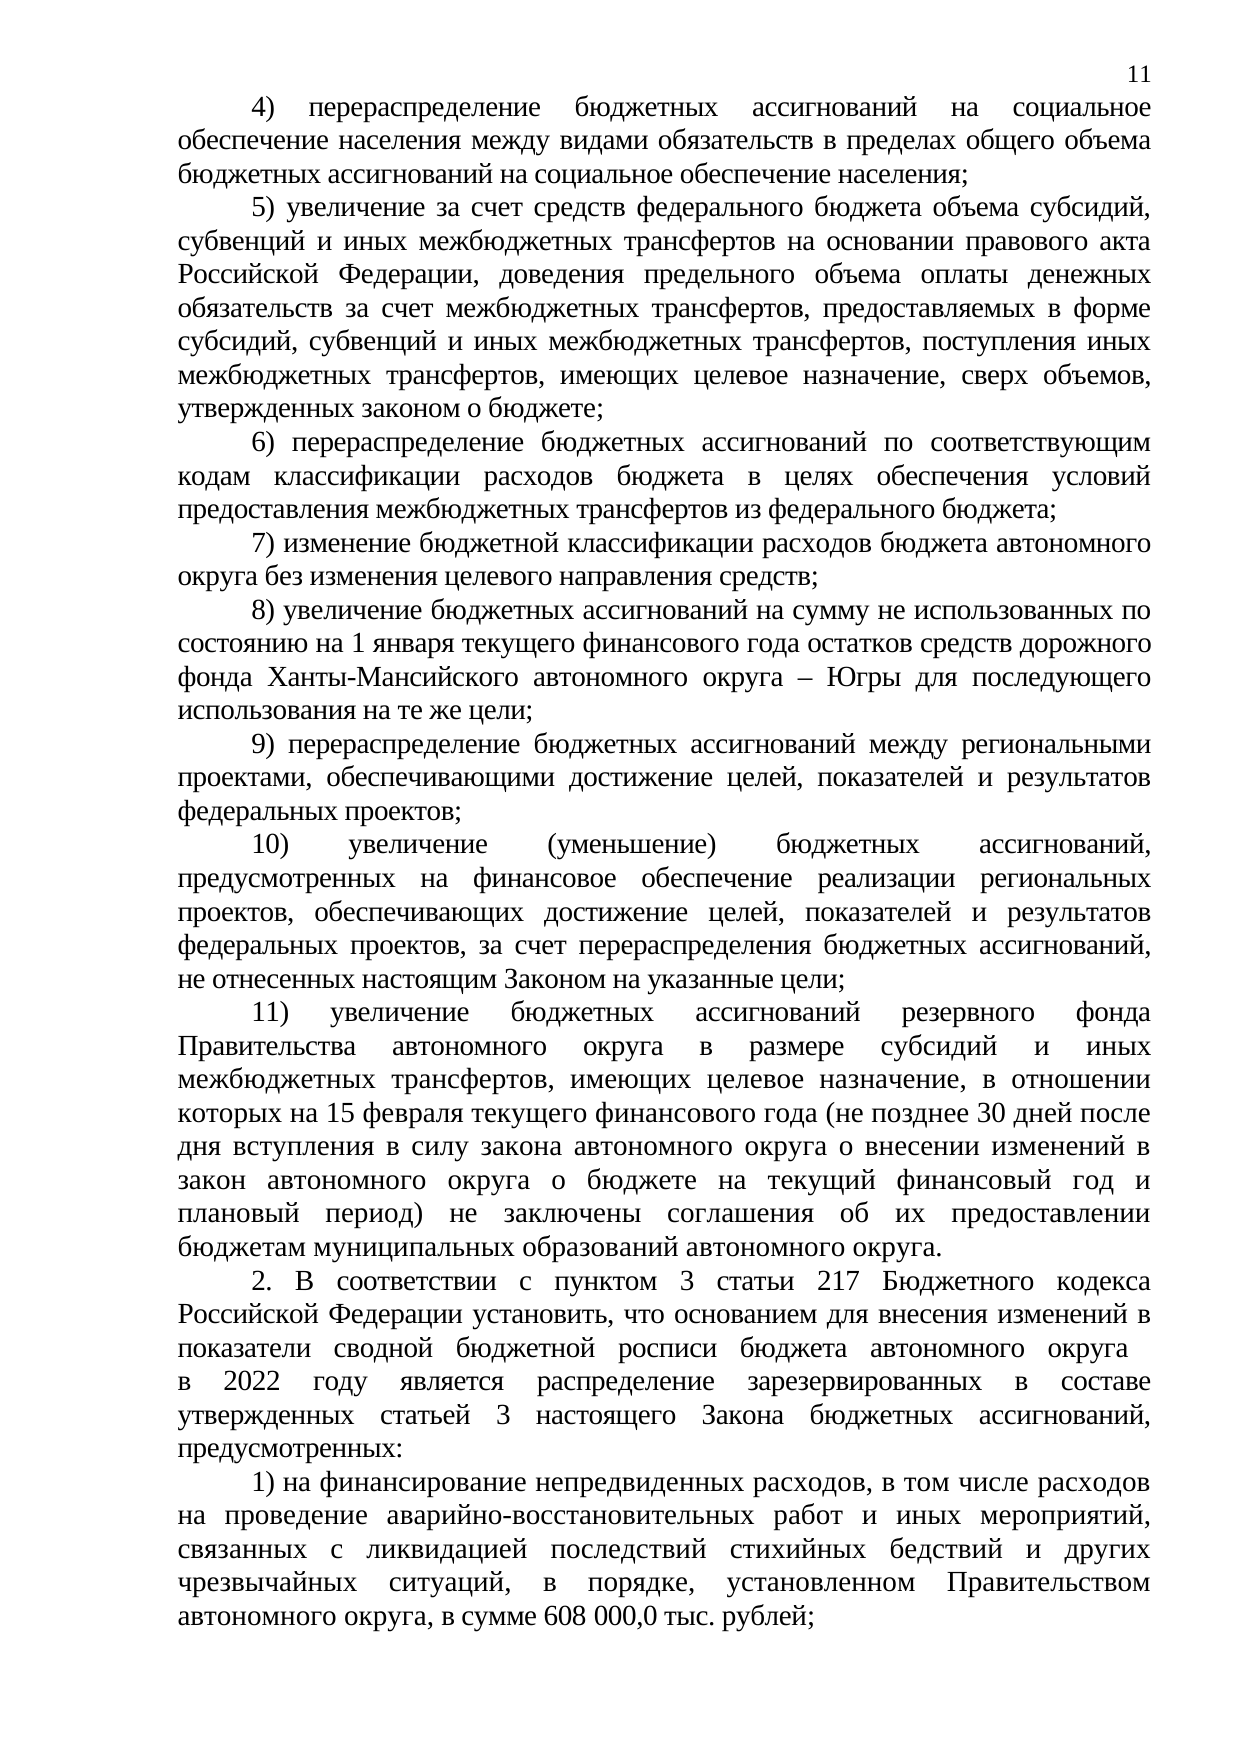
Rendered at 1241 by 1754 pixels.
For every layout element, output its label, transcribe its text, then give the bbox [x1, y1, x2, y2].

text 9) перераспределение бюджетных ассигнований между региональными проектами, обеспечивающими достижение целей, показателей и результатов федеральных проектов; [177, 726, 1152, 827]
text 5) увеличение за счет средств федерального бюджета объема субсидий, субвенций и иных межбюджетных трансфертов на основании правового акта Российской Федерации, доведения предельного объема оплаты денежных обязательств за счет межбюджетных трансфертов, предоставляемых в форме субсидий, субвенций и иных межбюджетных трансфертов, поступления иных межбюджетных трансфертов, имеющих целевое назначение, сверх объемов, утвержденных законом о бюджете; [177, 189, 1152, 424]
text 10) увеличение (уменьшение) бюджетных ассигнований, предусмотренных на финансовое обеспечение реализации региональных проектов, обеспечивающих достижение целей, показателей и результатов федеральных проектов, за счет перераспределения бюджетных ассигнований, не отнесенных настоящим Законом на указанные цели; [177, 827, 1152, 994]
text 8) увеличение бюджетных ассигнований на сумму не использованных по состоянию на 1 января текущего финансового года остатков средств дорожного фонда Ханты-Мансийского автономного округа – Югры для последующего использования на те же цели; [177, 592, 1152, 726]
text 11) увеличение бюджетных ассигнований резервного фонда Правительства автономного округа в размере субсидий и иных межбюджетных трансфертов, имеющих целевое назначение, в отношении которых на 15 февраля текущего финансового года (не позднее 30 дней после дня вступления в силу закона автономного округа о внесении изменений в закон автономного округа о бюджете на текущий финансовый год и плановый период) не заключены соглашения об их предоставлении бюджетам муниципальных образований автономного округа. [177, 994, 1152, 1263]
text 2. В соответствии с пунктом 3 статьи 217 Бюджетного кодекса Российской Федерации установить, что основанием для внесения изменений в показатели сводной бюджетной росписи бюджета автономного округа в 2022 году является распределение зарезервированных в составе утвержденных статьей 3 настоящего Закона бюджетных ассигнований, предусмотренных: [177, 1263, 1152, 1464]
text 4) перераспределение бюджетных ассигнований на социальное обеспечение населения между видами обязательств в пределах общего объема бюджетных ассигнований на социальное обеспечение населения; [177, 89, 1152, 189]
text 1) на финансирование непредвиденных расходов, в том числе расходов на проведение аварийно-восстановительных работ и иных мероприятий, связанных с ликвидацией последствий стихийных бедствий и других чрезвычайных ситуаций, в порядке, установленном Правительством автономного округа, в сумме 608 000,0 тыс. рублей; [177, 1464, 1152, 1632]
text 6) перераспределение бюджетных ассигнований по соответствующим кодам классификации расходов бюджета в целях обеспечения условий предоставления межбюджетных трансфертов из федерального бюджета; [177, 424, 1152, 525]
text 7) изменение бюджетной классификации расходов бюджета автономного округа без изменения целевого направления средств; [177, 525, 1152, 592]
